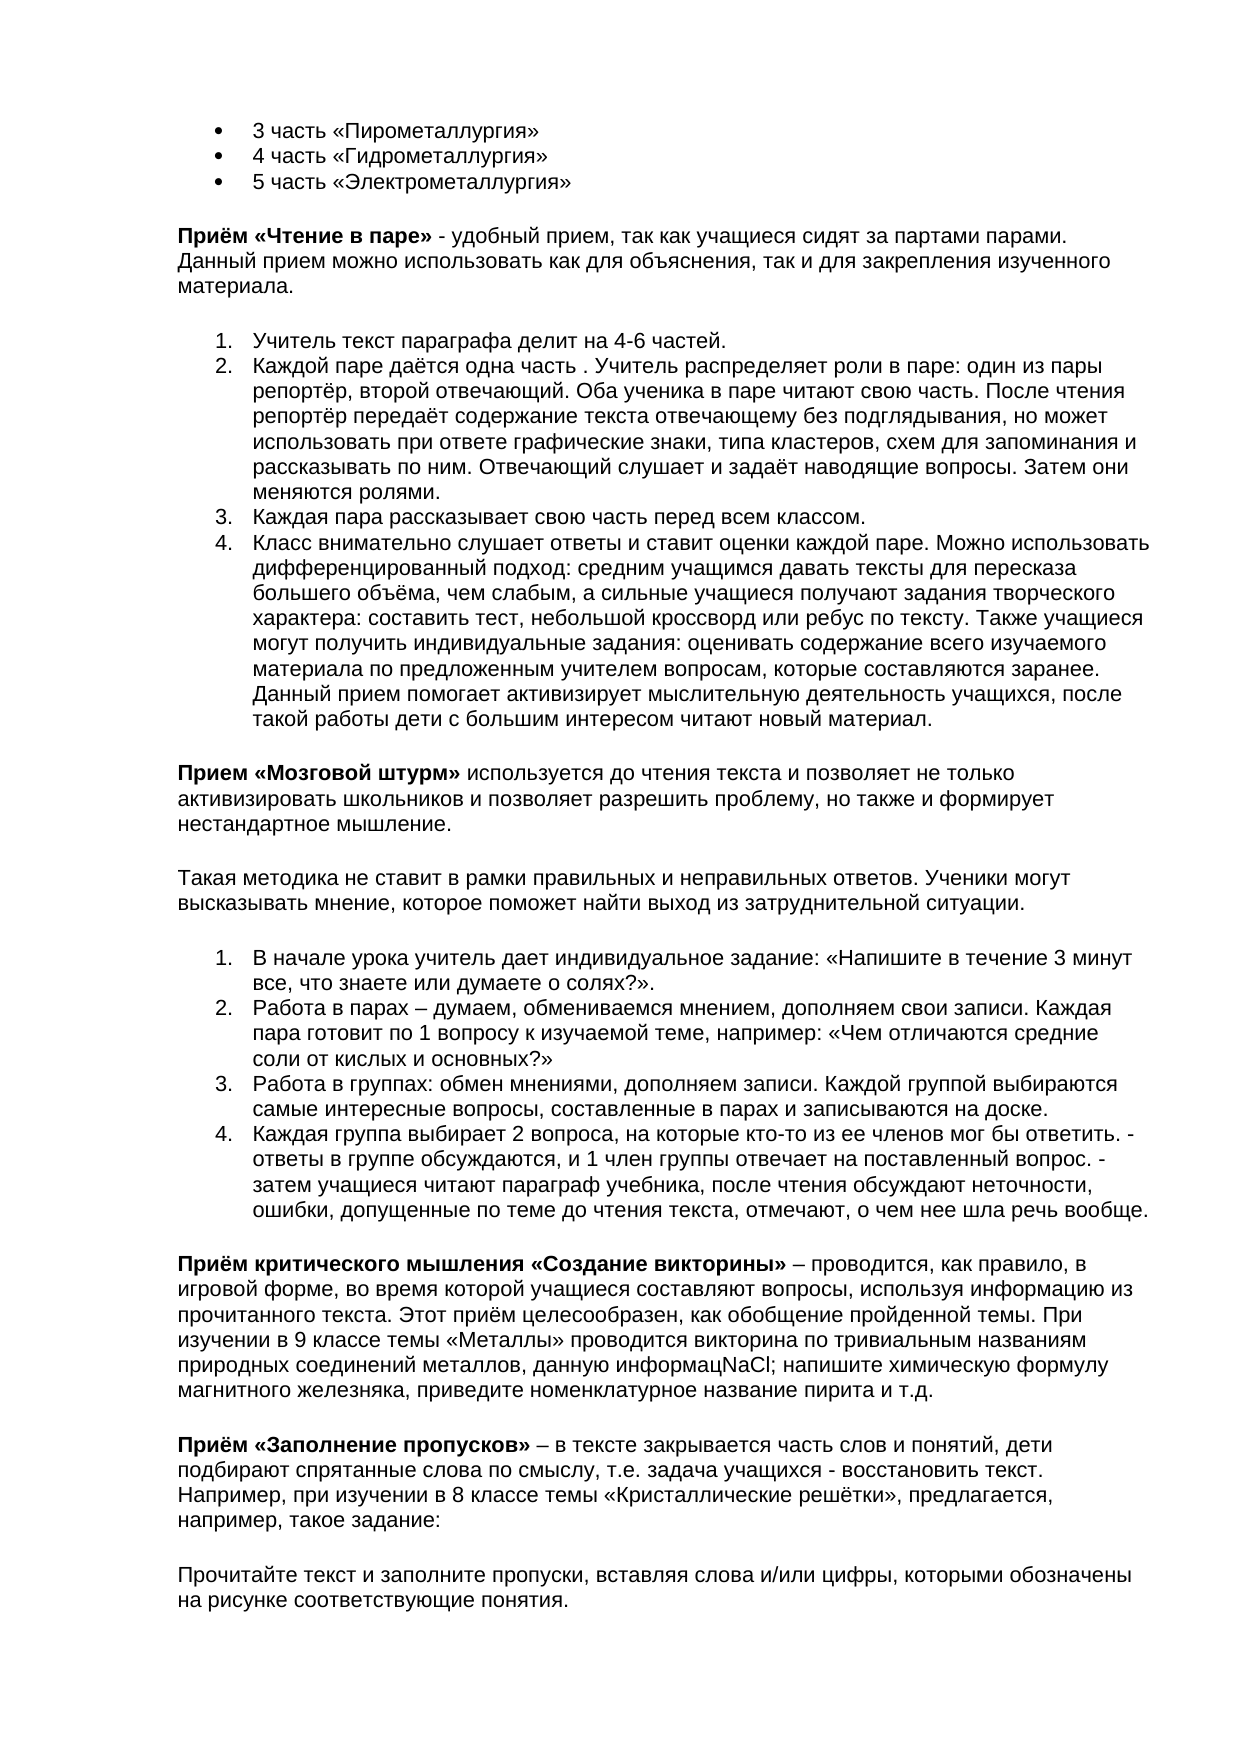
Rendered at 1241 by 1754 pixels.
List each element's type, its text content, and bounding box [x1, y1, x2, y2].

list 3 часть «Пирометаллургия» [215, 118, 1152, 143]
list Учитель текст параграфа делит на 4-6 частей. [215, 328, 1152, 353]
list Класс внимательно слушает ответы и ставит оценки каждой паре. Можно использовать дифференцированный подход: средним учащимся давать тексты для пересказа большего объёма, чем слабым, а сильные учащиеся получают задания творческого характера: составить тест, небольшой кроссворд или ребус по тексту. Также учащиеся могут получить индивидуальные задания: оценивать содержание всего изучаемого материала по предложенным учителем вопросам, которые составляются заранее. Данный прием помогает активизирует мыслительную деятельность учащихся, после такой работы дети с большим интересом читают новый материал. [215, 529, 1152, 731]
text Прочитайте текст и заполните пропуски, вставляя слова и/или цифры, которыми обозначены на рисунке соответствующие понятия. [177, 1561, 1152, 1612]
list В начале урока учитель дает индивидуальное задание: «Напишите в течение 3 минут все, что знаете или думаете о солях?». [215, 944, 1152, 995]
text Приём «Заполнение пропусков» – в тексте закрывается часть слов и понятий, дети подбирают спрятанные слова по смыслу, т.е. задача учащихся - восстановить текст. Например, при изучении в 8 классе темы «Кристаллические решётки», предлагается, например, такое задание: [177, 1431, 1152, 1532]
list 4 часть «Гидрометаллургия» [215, 143, 1152, 168]
list Каждая группа выбирает 2 вопроса, на которые кто-то из ее членов мог бы ответить. - ответы в группе обсуждаются, и 1 член группы отвечает на поставленный вопрос. - затем учащиеся читают параграф учебника, после чтения обсуждают неточности, ошибки, допущенные по теме до чтения текста, отмечают, о чем нее шла речь вообще. [215, 1121, 1152, 1222]
text Прием «Мозговой штурм» используется до чтения текста и позволяет не только активизировать школьников и позволяет разрешить проблему, но также и формирует нестандартное мышление. [177, 760, 1152, 836]
list Работа в группах: обмен мнениями, дополняем записи. Каждой группой выбираются самые интересные вопросы, составленные в парах и записываются на доске. [215, 1071, 1152, 1121]
text Приём критического мышления «Создание викторины» – проводится, как правило, в игровой форме, во время которой учащиеся составляют вопросы, используя информацию из прочитанного текста. Этот приём целесообразен, как обобщение пройденной темы. При изучении в 9 классе темы «Металлы» проводится викторина по тривиальным названиям природных соединений металлов, данную информацNaCl; напишите химическую формулу магнитного железняка, приведите номенклатурное название пирита и т.д. [177, 1251, 1152, 1402]
text Такая методика не ставит в рамки правильных и неправильных ответов. Ученики могут высказывать мнение, которое поможет найти выход из затруднительной ситуации. [177, 865, 1152, 915]
list Каждой паре даётся одна часть . Учитель распределяет роли в паре: один из пары репортёр, второй отвечающий. Оба ученика в паре читают свою часть. После чтения репортёр передаёт содержание текста отвечающему без подглядывания, но может использовать при ответе графические знаки, типа кластеров, схем для запоминания и рассказывать по ним. Отвечающий слушает и задаёт наводящие вопросы. Затем они меняются ролями. [215, 353, 1152, 504]
list Работа в парах – думаем, обмениваемся мнением, дополняем свои записи. Каждая пара готовит по 1 вопросу к изучаемой теме, например: «Чем отличаются средние соли от кислых и основных?» [215, 995, 1152, 1071]
text Приём «Чтение в паре» - удобный прием, так как учащиеся сидят за партами парами. Данный прием можно использовать как для объяснения, так и для закрепления изученного материала. [177, 223, 1152, 298]
list Каждая пара рассказывает свою часть перед всем классом. [215, 504, 1152, 529]
list 5 часть «Электрометаллургия» [215, 168, 1152, 194]
